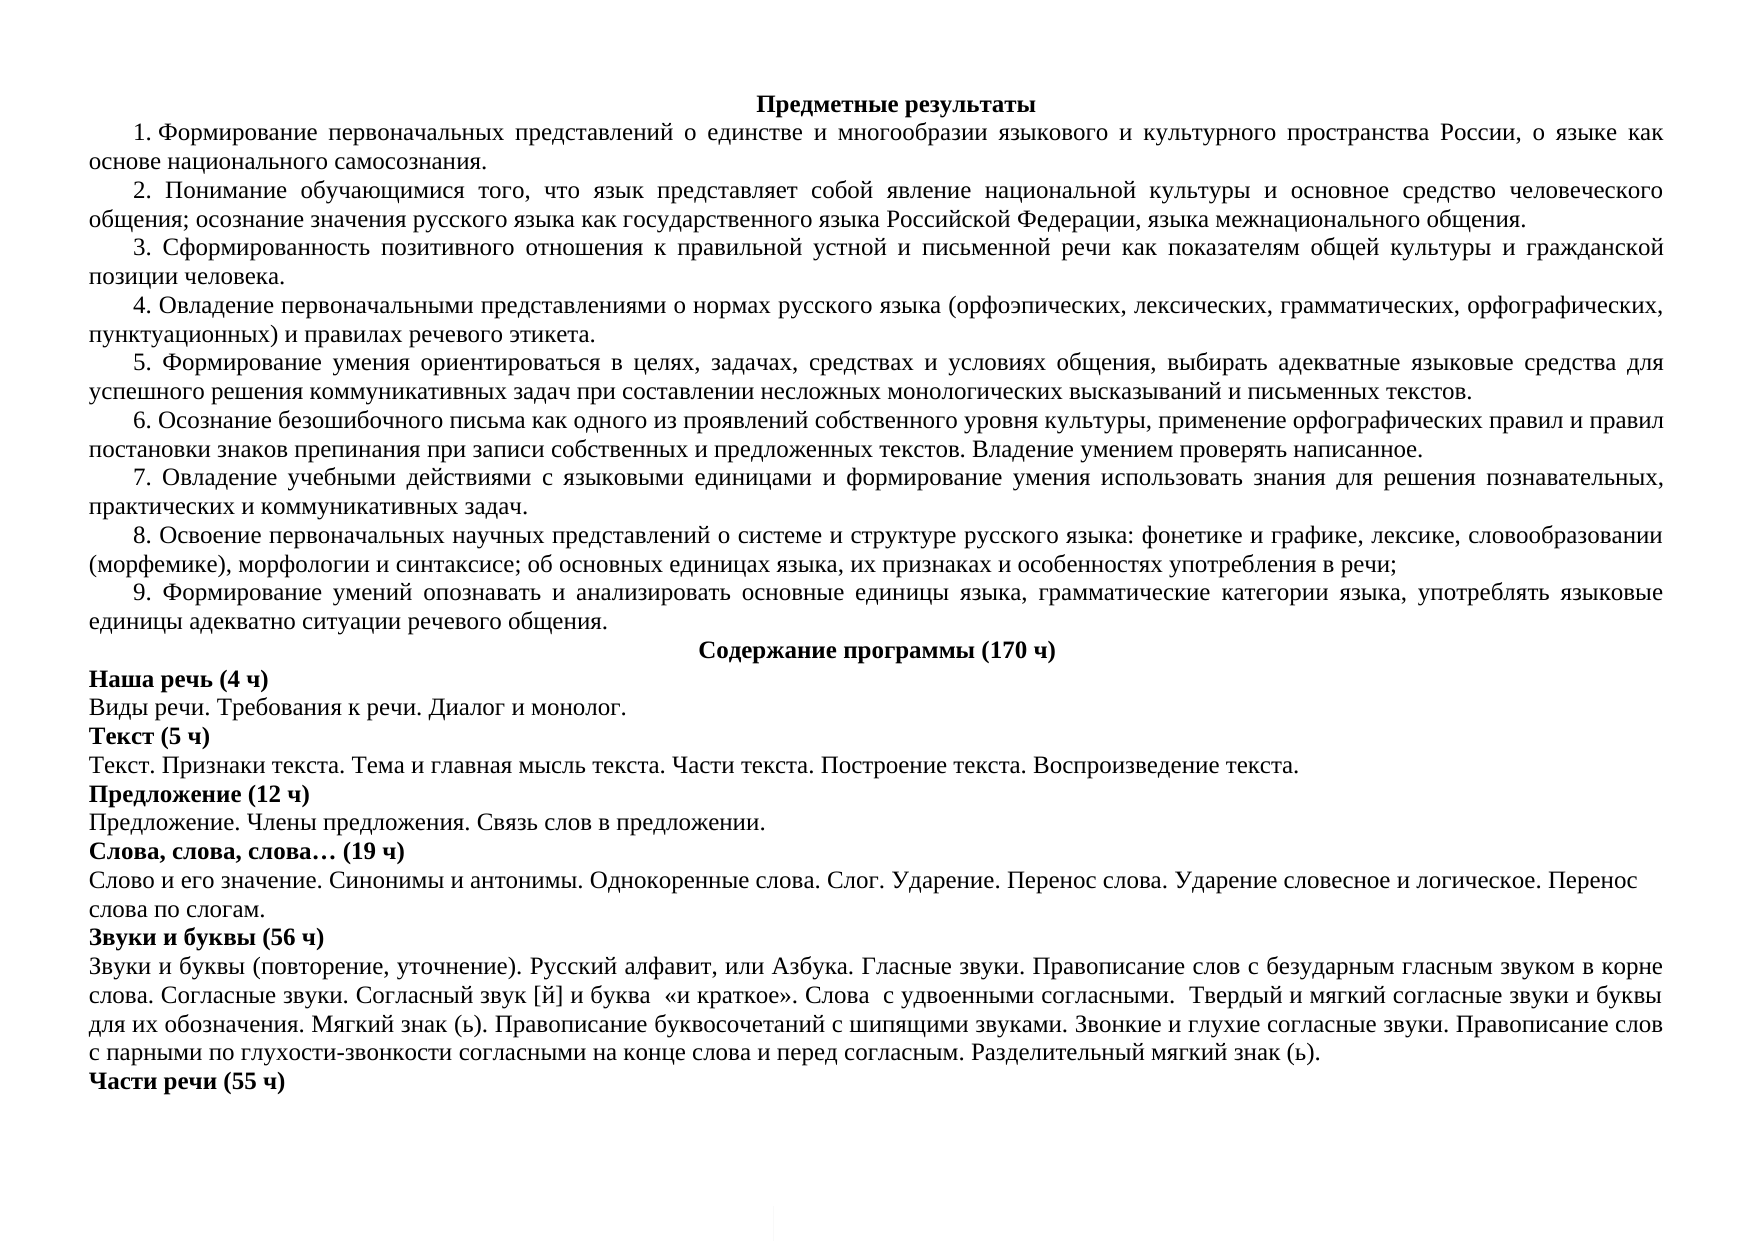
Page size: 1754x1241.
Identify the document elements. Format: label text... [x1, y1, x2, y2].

text 5. Формирование умения ориентироваться в целях, задачах, средствах и условиях общения, выбирать адекватные языковые средства для успешного решения коммуникативных задач при составлении несложных монологических высказываний и письменных текстов. [89, 347, 1665, 405]
text 6. Осознание безошибочного письма как одного из проявлений собственного уровня культуры, применение орфографических правил и правил постановки знаков препинания при записи собственных и предложенных текстов. Владение умением проверять написанное. [89, 405, 1665, 462]
text Предложение. Члены предложения. Связь слов в предложении. [89, 807, 1665, 836]
text 4. Овладение первоначальными представлениями о нормах русского языка (орфоэпических, лексических, грамматических, орфографических, пунктуационных) и правилах речевого этикета. [89, 290, 1665, 347]
text Виды речи. Требования к речи. Диалог и монолог. [89, 692, 1665, 721]
text 7. Овладение учебными действиями с языковыми единицами и формирование умения использовать знания для решения познавательных, практических и коммуникативных задач. [89, 462, 1665, 520]
text 8. Освоение первоначальных научных представлений о системе и структуре русского языка: фонетике и графике, лексике, словообразовании (морфемике), морфологии и синтаксисе; об основных единицах языка, их признаках и особенностях употребления в речи; [89, 520, 1665, 577]
text Текст (5 ч) [89, 721, 1665, 750]
text Звуки и буквы (56 ч) [89, 922, 1665, 951]
text Части речи (55 ч) [89, 1066, 1665, 1095]
text Звуки и буквы (повторение, уточнение). Русский алфавит, или Азбука. Гласные звуки. Правописание слов с безударным гласным звуком в корне слова. Согласные звуки. Согласный звук [й] и буква «и краткое». Слова с удвоенными согласными. Твердый и мягкий согласные звуки и буквы для их обозначения. Мягкий знак (ь). Правописание буквосочетаний с шипящими звуками. Звонкие и глухие согласные звуки. Правописание слов с парными по глухости-звонкости согласными на конце слова и перед согласным. Разделительный мягкий знак (ь). [89, 951, 1665, 1066]
text Предложение (12 ч) [89, 779, 1665, 807]
text 2. Понимание обучающимися того, что язык представляет собой явление национальной культуры и основное средство человеческого общения; осознание значения русского языка как государственного языка Российской Федерации, языка межнационального общения. [89, 175, 1665, 232]
text Содержание программы (170 ч) [89, 635, 1665, 664]
text Предметные результаты [89, 89, 1665, 117]
text Слово и его значение. Синонимы и антонимы. Однокоренные слова. Слог. Ударение. Перенос слова. Ударение словесное и логическое. Перенос слова по слогам. [89, 865, 1665, 922]
text 9. Формирование умений опознавать и анализировать основные единицы языка, грамматические категории языка, употреблять языковые единицы адекватно ситуации речевого общения. [89, 577, 1665, 635]
text Слова, слова, слова… (19 ч) [89, 836, 1665, 865]
text Текст. Признаки текста. Тема и главная мысль текста. Части текста. Построение текста. Воспроизведение текста. [89, 750, 1665, 779]
text 3. Сформированность позитивного отношения к правильной устной и письменной речи как показателям общей культуры и гражданской позиции человека. [89, 232, 1665, 290]
text 1. Формирование первоначальных представлений о единстве и многообразии языкового и культурного пространства России, о языке как основе национального самосознания. [89, 117, 1665, 175]
text Наша речь (4 ч) [89, 664, 1665, 692]
